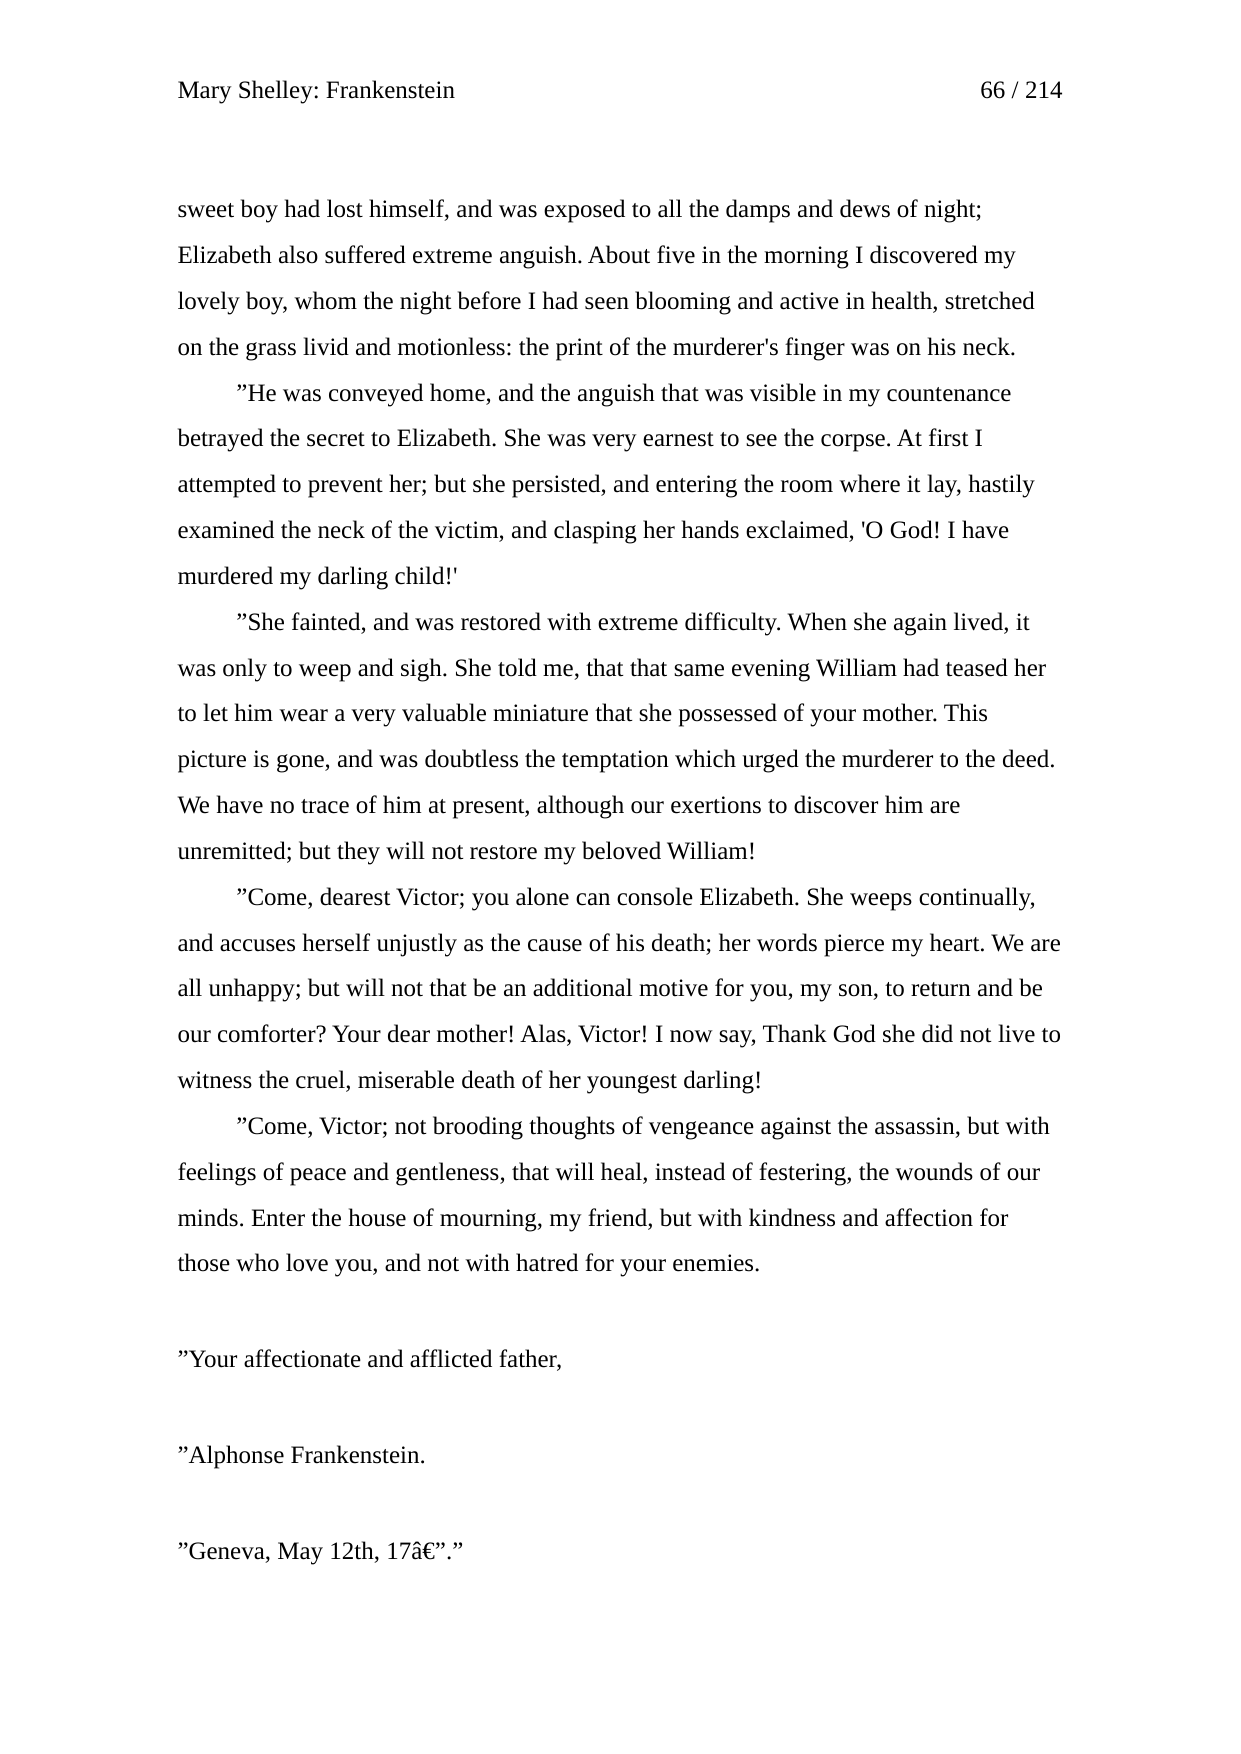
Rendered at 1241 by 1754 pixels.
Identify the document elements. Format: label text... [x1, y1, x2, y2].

text ”Come, Victor; not brooding thoughts of vengeance against the assassin, but with feelings of peace and gentleness, that will heal, instead of festering, the wounds of our minds. Enter the house of mourning, my friend, but with kindness and affection for those who love you, and not with hatred for your enemies. [177, 1094, 1063, 1277]
text ”Come, dearest Victor; you alone can console Elizabeth. She weeps continually, and accuses herself unjustly as the cause of his death; her words pierce my heart. We are all unhappy; but will not that be an additional motive for you, my son, to return and be our comforter? Your dear mother! Alas, Victor! I now say, Thank God she did not live to witness the cruel, miserable death of her youngest darling! [177, 865, 1063, 1094]
text ”She fainted, and was restored with extreme difficulty. When she again lived, it was only to weep and sigh. She told me, that that same evening William had teased her to let him wear a very valuable miniature that she possessed of your mother. This picture is gone, and was doubtless the temptation which urged the murderer to the deed. We have no trace of him at present, although our exertions to discover him are unremitted; but they will not restore my beloved William! [177, 590, 1063, 865]
text ”Geneva, May 12th, 17â€”.” [177, 1519, 1063, 1565]
text ”He was conveyed home, and the anguish that was visible in my countenance betrayed the secret to Elizabeth. She was very earnest to see the corpse. At first I attempted to prevent her; but she persisted, and entering the room where it lay, hastily examined the neck of the victim, and clasping her hands exclaimed, 'O God! I have murdered my darling child!' [177, 361, 1063, 590]
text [177, 177, 1063, 361]
text ”Your affectionate and afflicted father, [177, 1327, 1063, 1373]
text ”Alphonse Frankenstein. [177, 1423, 1063, 1469]
